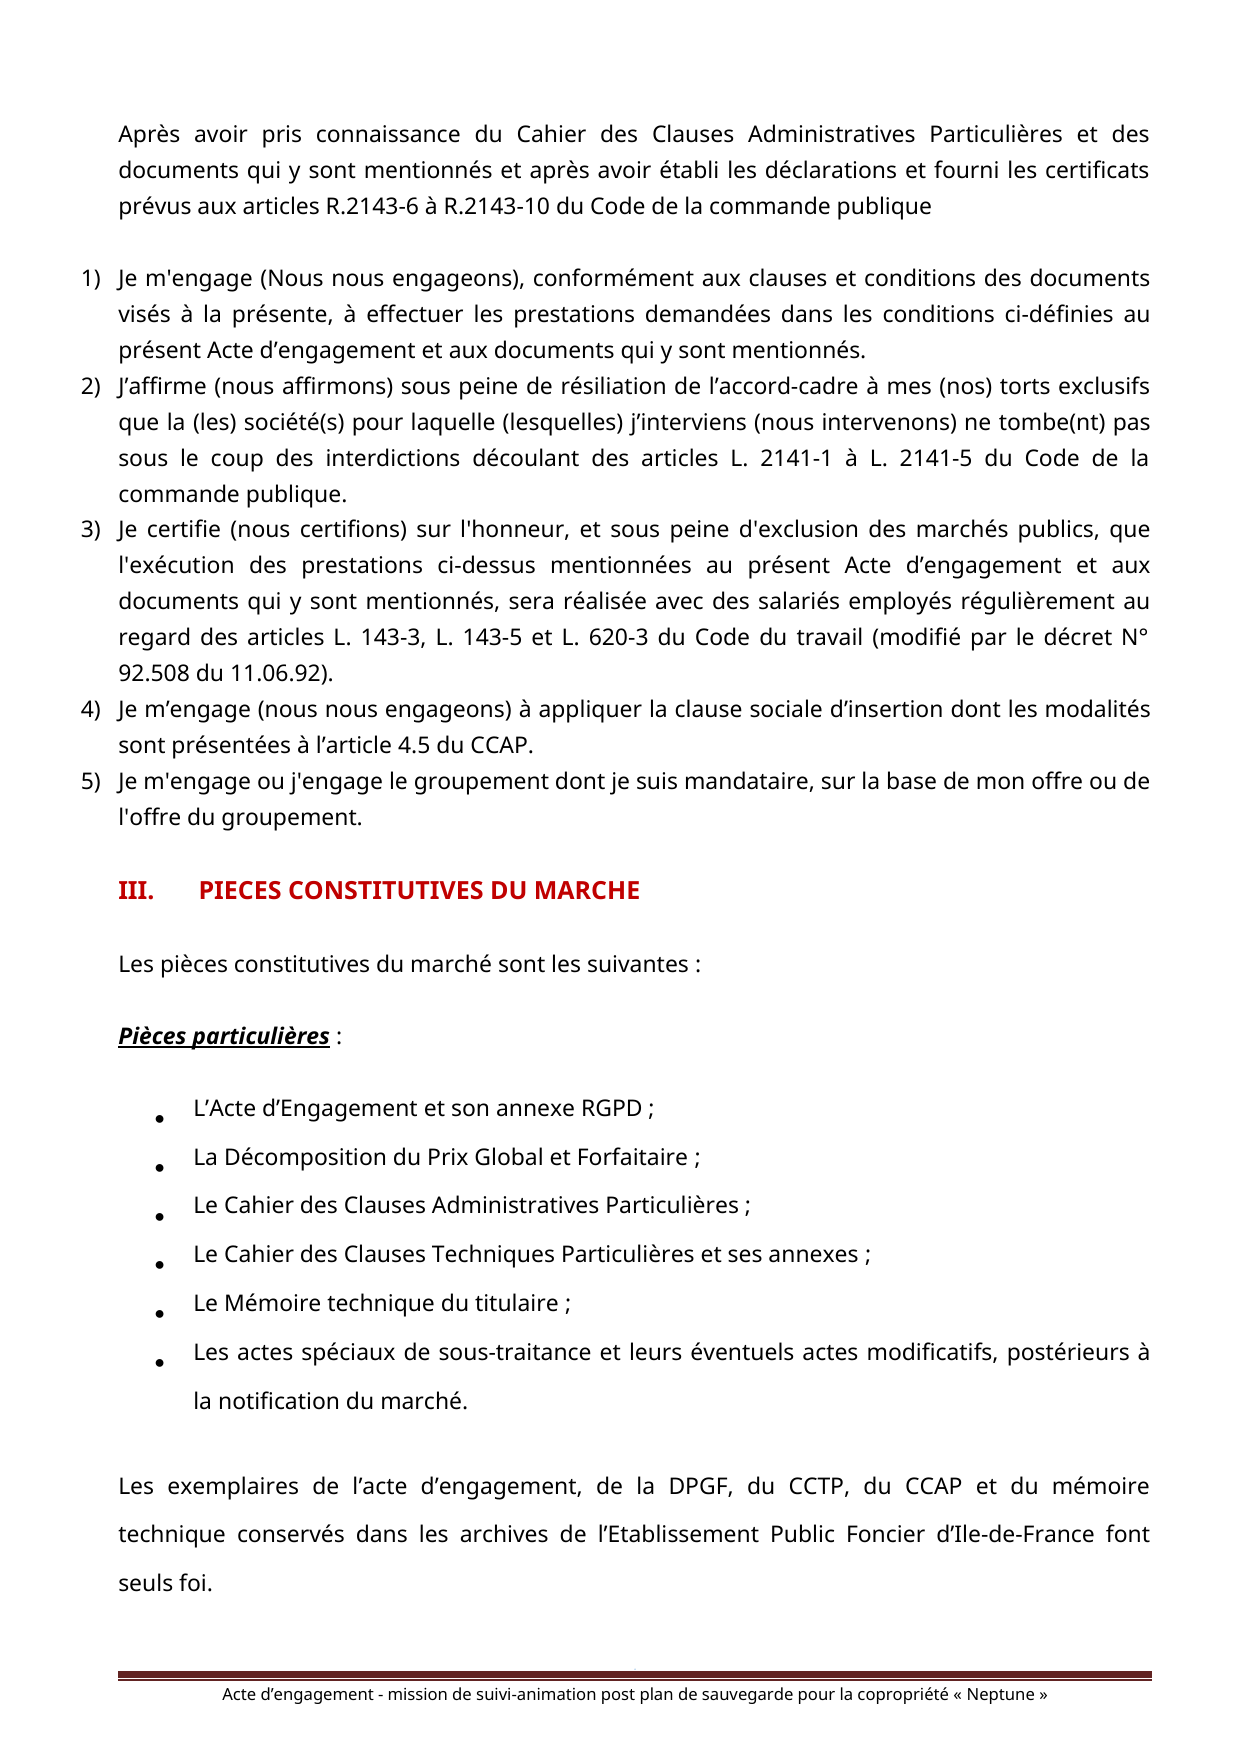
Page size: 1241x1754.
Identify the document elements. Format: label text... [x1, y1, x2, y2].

list J’affirme (nous affirmons) sous peine de résiliation de l’accord-cadre à mes (nos) torts exclusifs que la (les) société(s) pour laquelle (lesquelles) j’interviens (nous intervenons) ne tombe(nt) pas sous le coup des interdictions découlant des articles L. 2141-1 à L. 2141-5 du Code de la commande publique. [81, 370, 1152, 509]
list Le Mémoire technique du titulaire ; [156, 1287, 1152, 1329]
text III. PIECES CONSTITUTIVES DU MARCHE [118, 873, 1211, 907]
text Les pièces constitutives du marché sont les suivantes : [118, 948, 1152, 979]
list Le Cahier des Clauses Administratives Particulières ; [156, 1189, 1152, 1232]
list La Décomposition du Prix Global et Forfaitaire ; [156, 1141, 1152, 1183]
list L’Acte d’Engagement et son annexe RGPD ; [156, 1092, 1152, 1134]
list Je m’engage (nous nous engageons) à appliquer la clause sociale d’insertion dont les modalités sont présentées à l’article 4.5 du CCAP. [81, 693, 1152, 760]
text Après avoir pris connaissance du Cahier des Clauses Administratives Particulières et des documents qui y sont mentionnés et après avoir établi les déclarations et fourni les certificats prévus aux articles R.2143-6 à R.2143-10 du Code de la commande publique [118, 118, 1152, 221]
list Je m'engage (Nous nous engageons), conformément aux clauses et conditions des documents visés à la présente, à effectuer les prestations demandées dans les conditions ci-définies au présent Acte d’engagement et aux documents qui y sont mentionnés. [81, 262, 1152, 365]
list Je certifie (nous certifions) sur l'honneur, et sous peine d'exclusion des marchés publics, que l'exécution des prestations ci-dessus mentionnées au présent Acte d’engagement et aux documents qui y sont mentionnés, sera réalisée avec des salariés employés régulièrement au regard des articles L. 143-3, L. 143-5 et L. 620-3 du Code du travail (modifié par le décret N° 92.508 du 11.06.92). [81, 513, 1152, 688]
text Les exemplaires de l’acte d’engagement, de la DPGF, du CCTP, du CCAP et du mémoire technique conservés dans les archives de l’Etablissement Public Foncier d’Ile-de-France font seuls foi. [118, 1469, 1152, 1610]
list Le Cahier des Clauses Techniques Particulières et ses annexes ; [156, 1238, 1152, 1281]
list Je m'engage ou j'engage le groupement dont je suis mandataire, sur la base de mon offre ou de l'offre du groupement. [81, 765, 1152, 832]
list Les actes spéciaux de sous-traitance et leurs éventuels actes modificatifs, postérieurs à la notification du marché. [156, 1336, 1152, 1427]
text Pièces particulières : [118, 1020, 1152, 1051]
